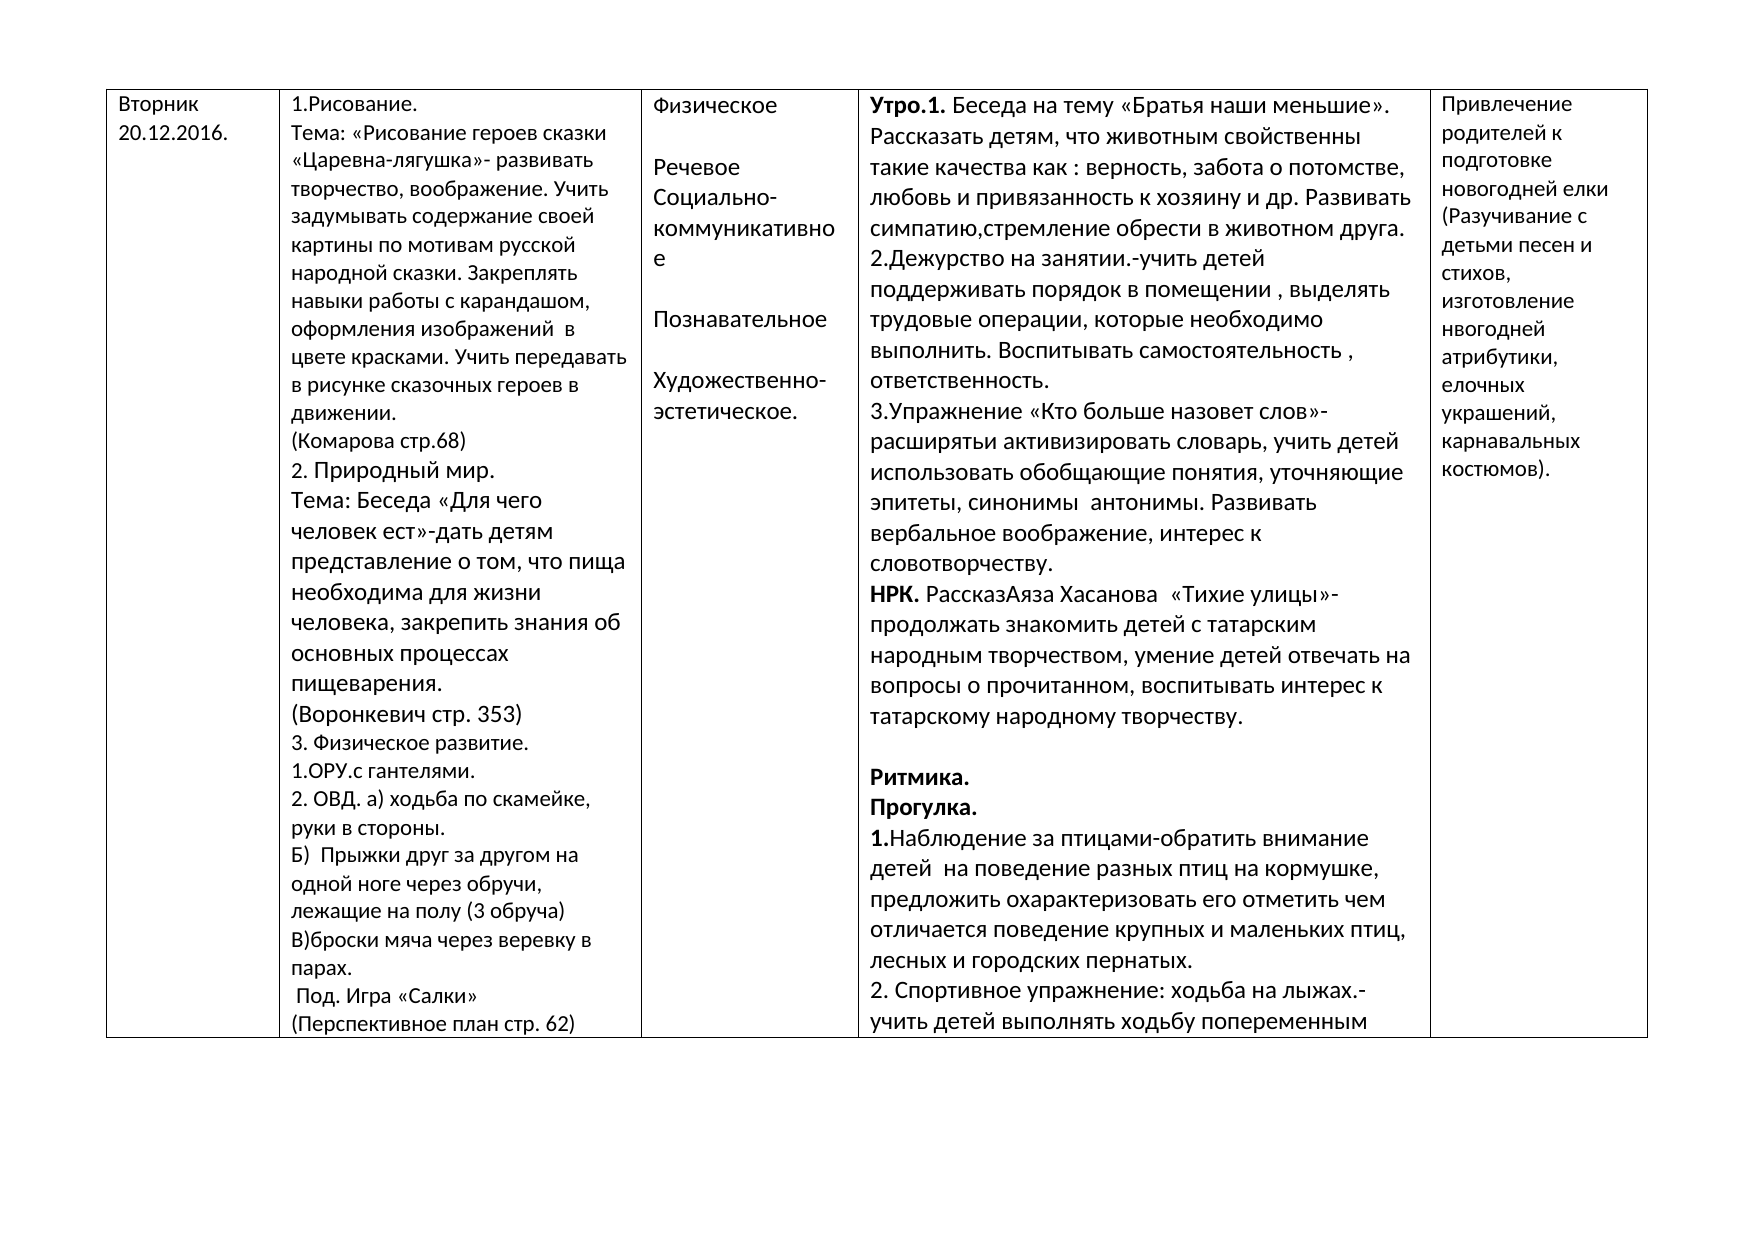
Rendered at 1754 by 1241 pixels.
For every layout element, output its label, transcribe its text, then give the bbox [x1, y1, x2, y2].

table_header Вторник 20.12.2016. [107, 90, 279, 1037]
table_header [859, 90, 1430, 1037]
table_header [1431, 90, 1647, 1037]
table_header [280, 90, 641, 1037]
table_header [642, 90, 858, 1037]
